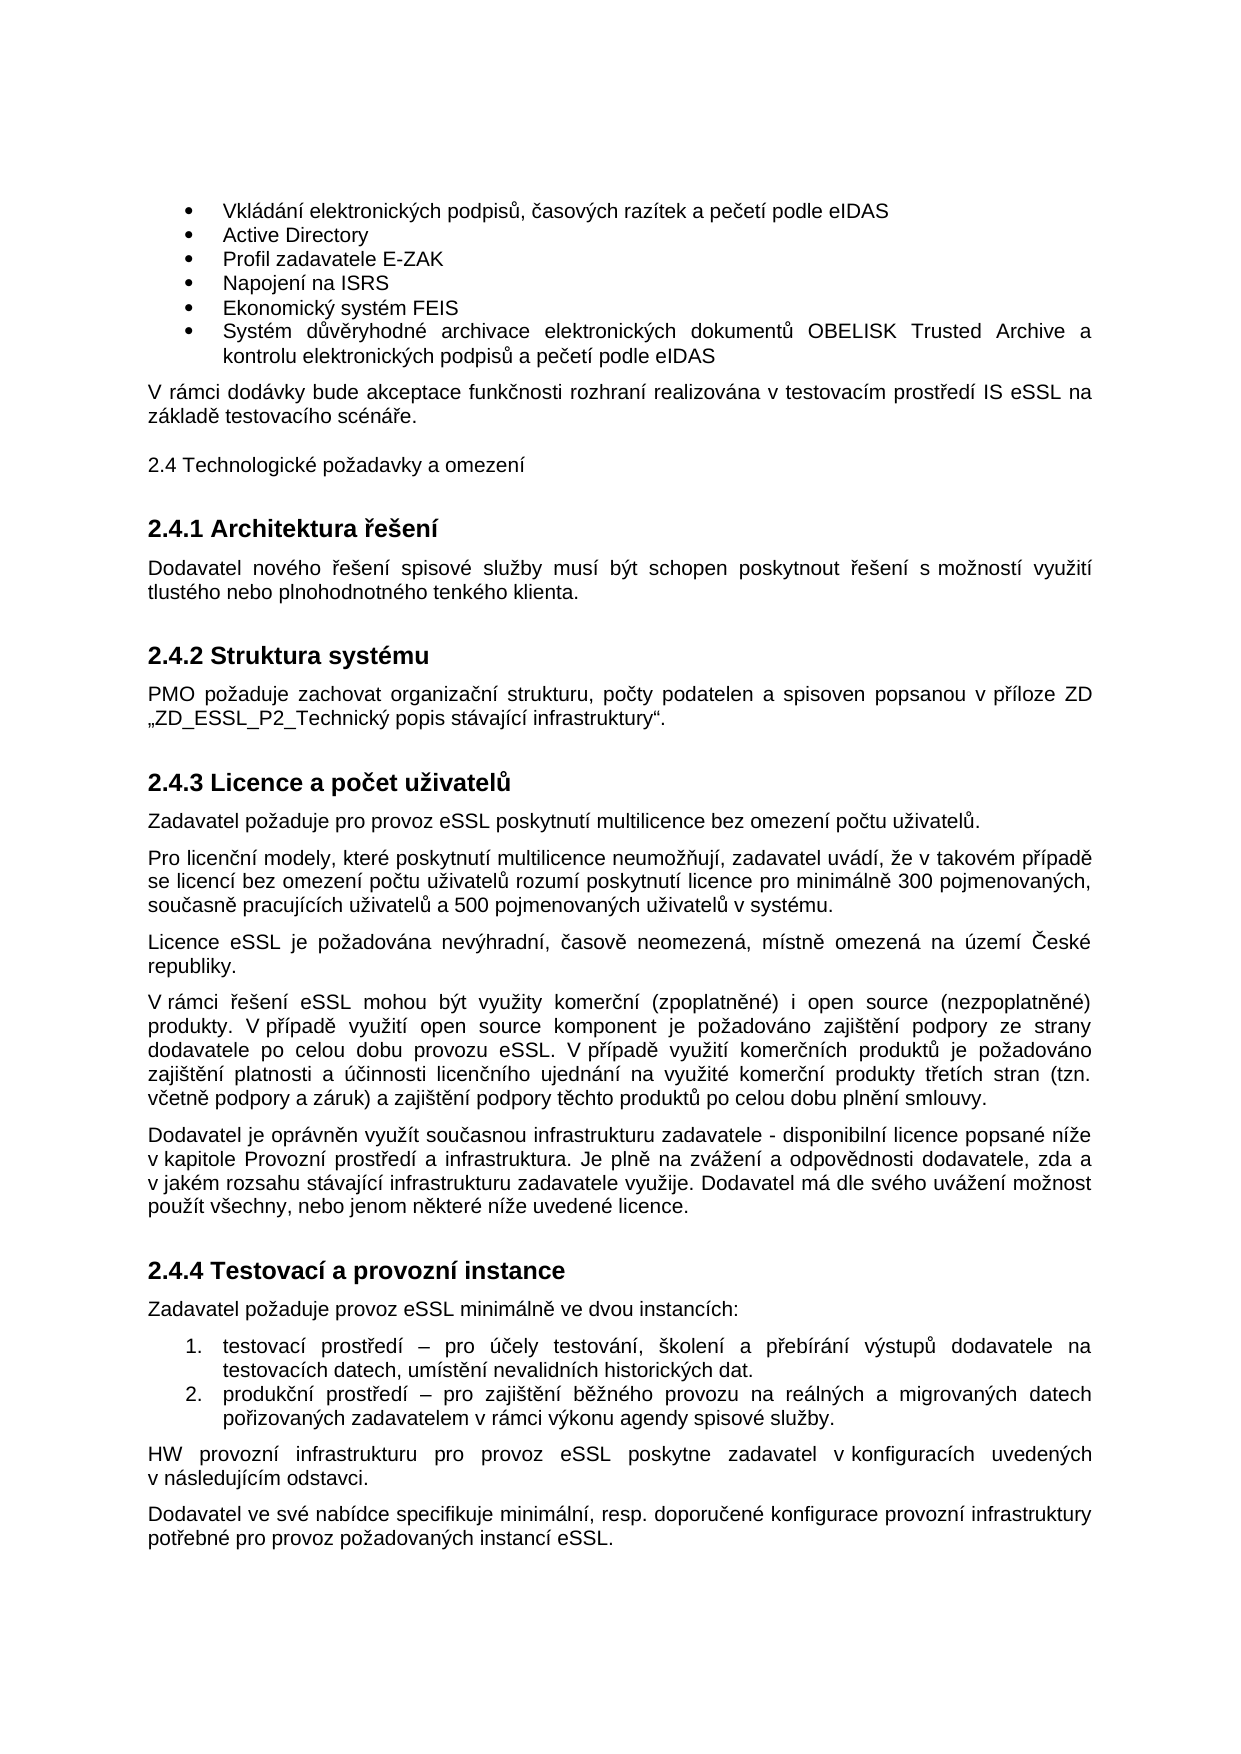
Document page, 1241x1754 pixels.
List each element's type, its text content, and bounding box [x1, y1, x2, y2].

list Napojení na ISRS [185, 271, 1092, 295]
subtitle 2.4.4 Testovací a provozní instance [148, 1256, 1092, 1284]
text Dodavatel nového řešení spisové služby musí být schopen poskytnout řešení s možností využití tlustého nebo plnohodnotného tenkého klienta. [148, 556, 1092, 603]
list Vkládání elektronických podpisů, časových razítek a pečetí podle eIDAS [185, 199, 1092, 223]
list Profil zadavatele E-ZAK [185, 247, 1092, 271]
text Zadavatel požaduje pro provoz eSSL poskytnutí multilicence bez omezení počtu uživatelů. [148, 809, 1092, 833]
text PMO požaduje zachovat organizační strukturu, počty podatelen a spisoven popsanou v příloze ZD „ZD_ESSL_P2_Technický popis stávající infrastruktury“. [148, 682, 1092, 730]
text Dodavatel je oprávněn využít současnou infrastrukturu zadavatele - disponibilní licence popsané níže v kapitole Provozní prostředí a infrastruktura. Je plně na zvážení a odpovědnosti dodavatele, zda a v jakém rozsahu stávající infrastrukturu zadavatele využije. Dodavatel má dle svého uvážení možnost použít všechny, nebo jenom některé níže uvedené licence. [148, 1122, 1092, 1218]
text V rámci řešení eSSL mohou být využity komerční (zpoplatněné) i open source (nezpoplatněné) produkty. V případě využití open source komponent je požadováno zajištění podpory ze strany dodavatele po celou dobu provozu eSSL. V případě využití komerčních produktů je požadováno zajištění platnosti a účinnosti licenčního ujednání na využité komerční produkty třetích stran (tzn. včetně podpory a záruk) a zajištění podpory těchto produktů po celou dobu plnění smlouvy. [148, 990, 1092, 1110]
subtitle 2.4 Technologické požadavky a omezení [148, 453, 1092, 477]
subtitle 2.4.3 Licence a počet uživatelů [148, 768, 1092, 796]
text HW provozní infrastrukturu pro provoz eSSL poskytne zadavatel v konfiguracích uvedených v následujícím odstavci. [148, 1442, 1092, 1490]
text Dodavatel ve své nabídce specifikuje minimální, resp. doporučené konfigurace provozní infrastruktury potřebné pro provoz požadovaných instancí eSSL. [148, 1502, 1092, 1550]
list testovací prostředí – pro účely testování, školení a přebírání výstupů dodavatele na testovacích datech, umístění nevalidních historických dat. [185, 1333, 1092, 1381]
text Pro licenční modely, které poskytnutí multilicence neumožňují, zadavatel uvádí, že v takovém případě se licencí bez omezení počtu uživatelů rozumí poskytnutí licence pro minimálně 300 pojmenovaných, současně pracujících uživatelů a 500 pojmenovaných uživatelů v systému. [148, 845, 1092, 917]
text V rámci dodávky bude akceptace funkčnosti rozhraní realizována v testovacím prostředí IS eSSL na základě testovacího scénáře. [148, 380, 1092, 428]
text Zadavatel požaduje provoz eSSL minimálně ve dvou instancích: [148, 1297, 1092, 1321]
list Ekonomický systém FEIS [185, 295, 1092, 319]
list produkční prostředí – pro zajištění běžného provozu na reálných a migrovaných datech pořizovaných zadavatelem v rámci výkonu agendy spisové služby. [185, 1381, 1092, 1429]
subtitle 2.4.1 Architektura řešení [148, 514, 1092, 543]
text Licence eSSL je požadována nevýhradní, časově neomezená, místně omezená na území České republiky. [148, 930, 1092, 978]
list Active Directory [185, 223, 1092, 247]
list Systém důvěryhodné archivace elektronických dokumentů OBELISK Trusted Archive a kontrolu elektronických podpisů a pečetí podle eIDAS [185, 319, 1092, 367]
subtitle 2.4.2 Struktura systému [148, 641, 1092, 670]
